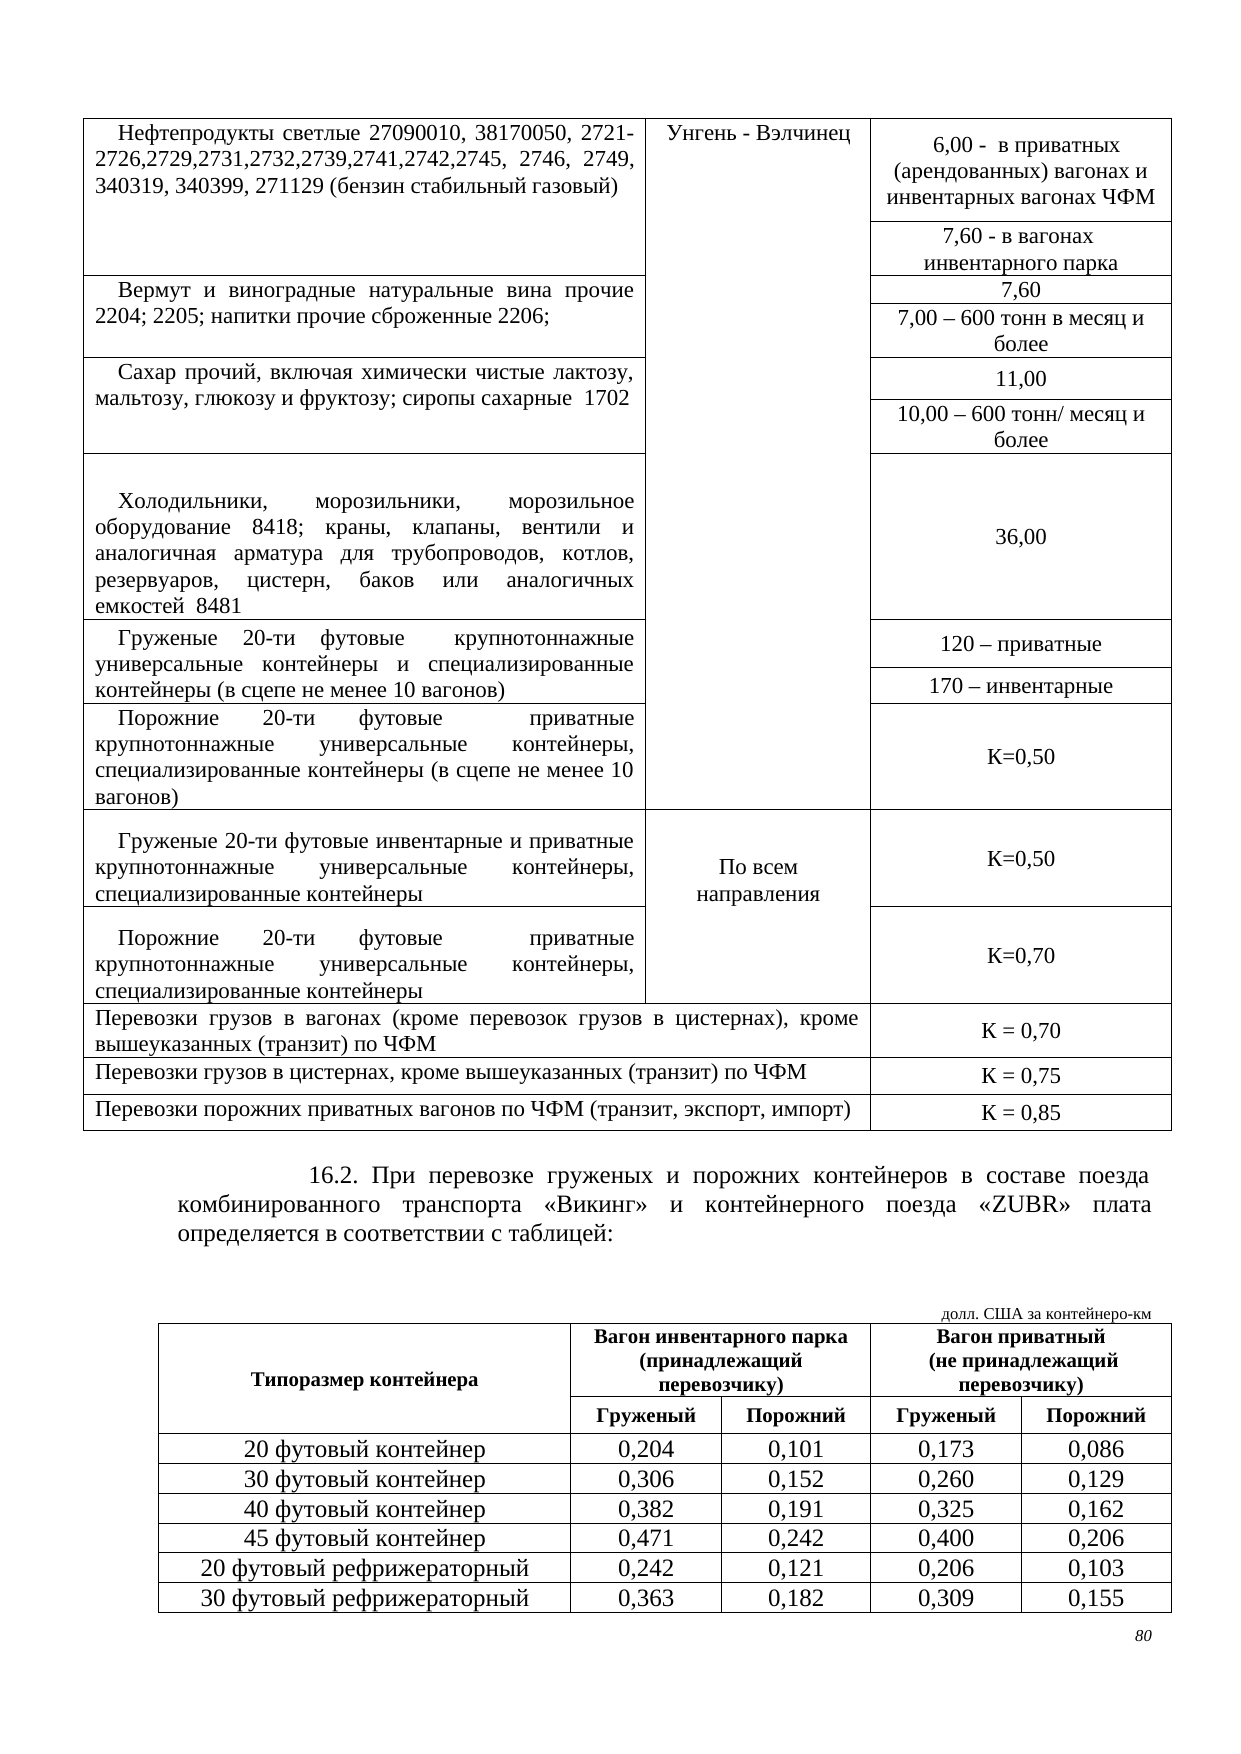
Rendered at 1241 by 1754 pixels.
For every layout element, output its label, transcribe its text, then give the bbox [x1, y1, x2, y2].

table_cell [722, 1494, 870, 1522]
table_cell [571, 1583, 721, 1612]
text долл. США за контейнеро-км [177, 1304, 1152, 1323]
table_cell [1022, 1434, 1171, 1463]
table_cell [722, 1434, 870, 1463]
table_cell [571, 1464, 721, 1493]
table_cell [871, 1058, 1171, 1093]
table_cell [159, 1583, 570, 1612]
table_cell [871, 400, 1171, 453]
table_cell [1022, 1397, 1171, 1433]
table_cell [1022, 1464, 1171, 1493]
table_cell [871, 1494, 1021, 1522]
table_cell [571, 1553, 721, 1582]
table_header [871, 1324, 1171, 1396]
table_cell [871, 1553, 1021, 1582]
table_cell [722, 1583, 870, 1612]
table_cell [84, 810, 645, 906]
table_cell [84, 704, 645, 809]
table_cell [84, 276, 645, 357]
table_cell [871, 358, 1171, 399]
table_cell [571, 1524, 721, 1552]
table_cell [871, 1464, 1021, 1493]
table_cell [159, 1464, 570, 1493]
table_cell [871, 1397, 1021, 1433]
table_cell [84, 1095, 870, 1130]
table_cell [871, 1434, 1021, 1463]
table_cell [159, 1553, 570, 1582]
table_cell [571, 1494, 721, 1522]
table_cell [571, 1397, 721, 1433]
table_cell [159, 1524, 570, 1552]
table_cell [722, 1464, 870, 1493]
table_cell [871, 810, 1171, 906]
text 16.2. При перевозке груженых и порожних контейнеров в составе поезда комбинированного транспорта «Викинг» и контейнерного поезда «ZUBR» плата определяется в соответствии с таблицей: [177, 1160, 1152, 1246]
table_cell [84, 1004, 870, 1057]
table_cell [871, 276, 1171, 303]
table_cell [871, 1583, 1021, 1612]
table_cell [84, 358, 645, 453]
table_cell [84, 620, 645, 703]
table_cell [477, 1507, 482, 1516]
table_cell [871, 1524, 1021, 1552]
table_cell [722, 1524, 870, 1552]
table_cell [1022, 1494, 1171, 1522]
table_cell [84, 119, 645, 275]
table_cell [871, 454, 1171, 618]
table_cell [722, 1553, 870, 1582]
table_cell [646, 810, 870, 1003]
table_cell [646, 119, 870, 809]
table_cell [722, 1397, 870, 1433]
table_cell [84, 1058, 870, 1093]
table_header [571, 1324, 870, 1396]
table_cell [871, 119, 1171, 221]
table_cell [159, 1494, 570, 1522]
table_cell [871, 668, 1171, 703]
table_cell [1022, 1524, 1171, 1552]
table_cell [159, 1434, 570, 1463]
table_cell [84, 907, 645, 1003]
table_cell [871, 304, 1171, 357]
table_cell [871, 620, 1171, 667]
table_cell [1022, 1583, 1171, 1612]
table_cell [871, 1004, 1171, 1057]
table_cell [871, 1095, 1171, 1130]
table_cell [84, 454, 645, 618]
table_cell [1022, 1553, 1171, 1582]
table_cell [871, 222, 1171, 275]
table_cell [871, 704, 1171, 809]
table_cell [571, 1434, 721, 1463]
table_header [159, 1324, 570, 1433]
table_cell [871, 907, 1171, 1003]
